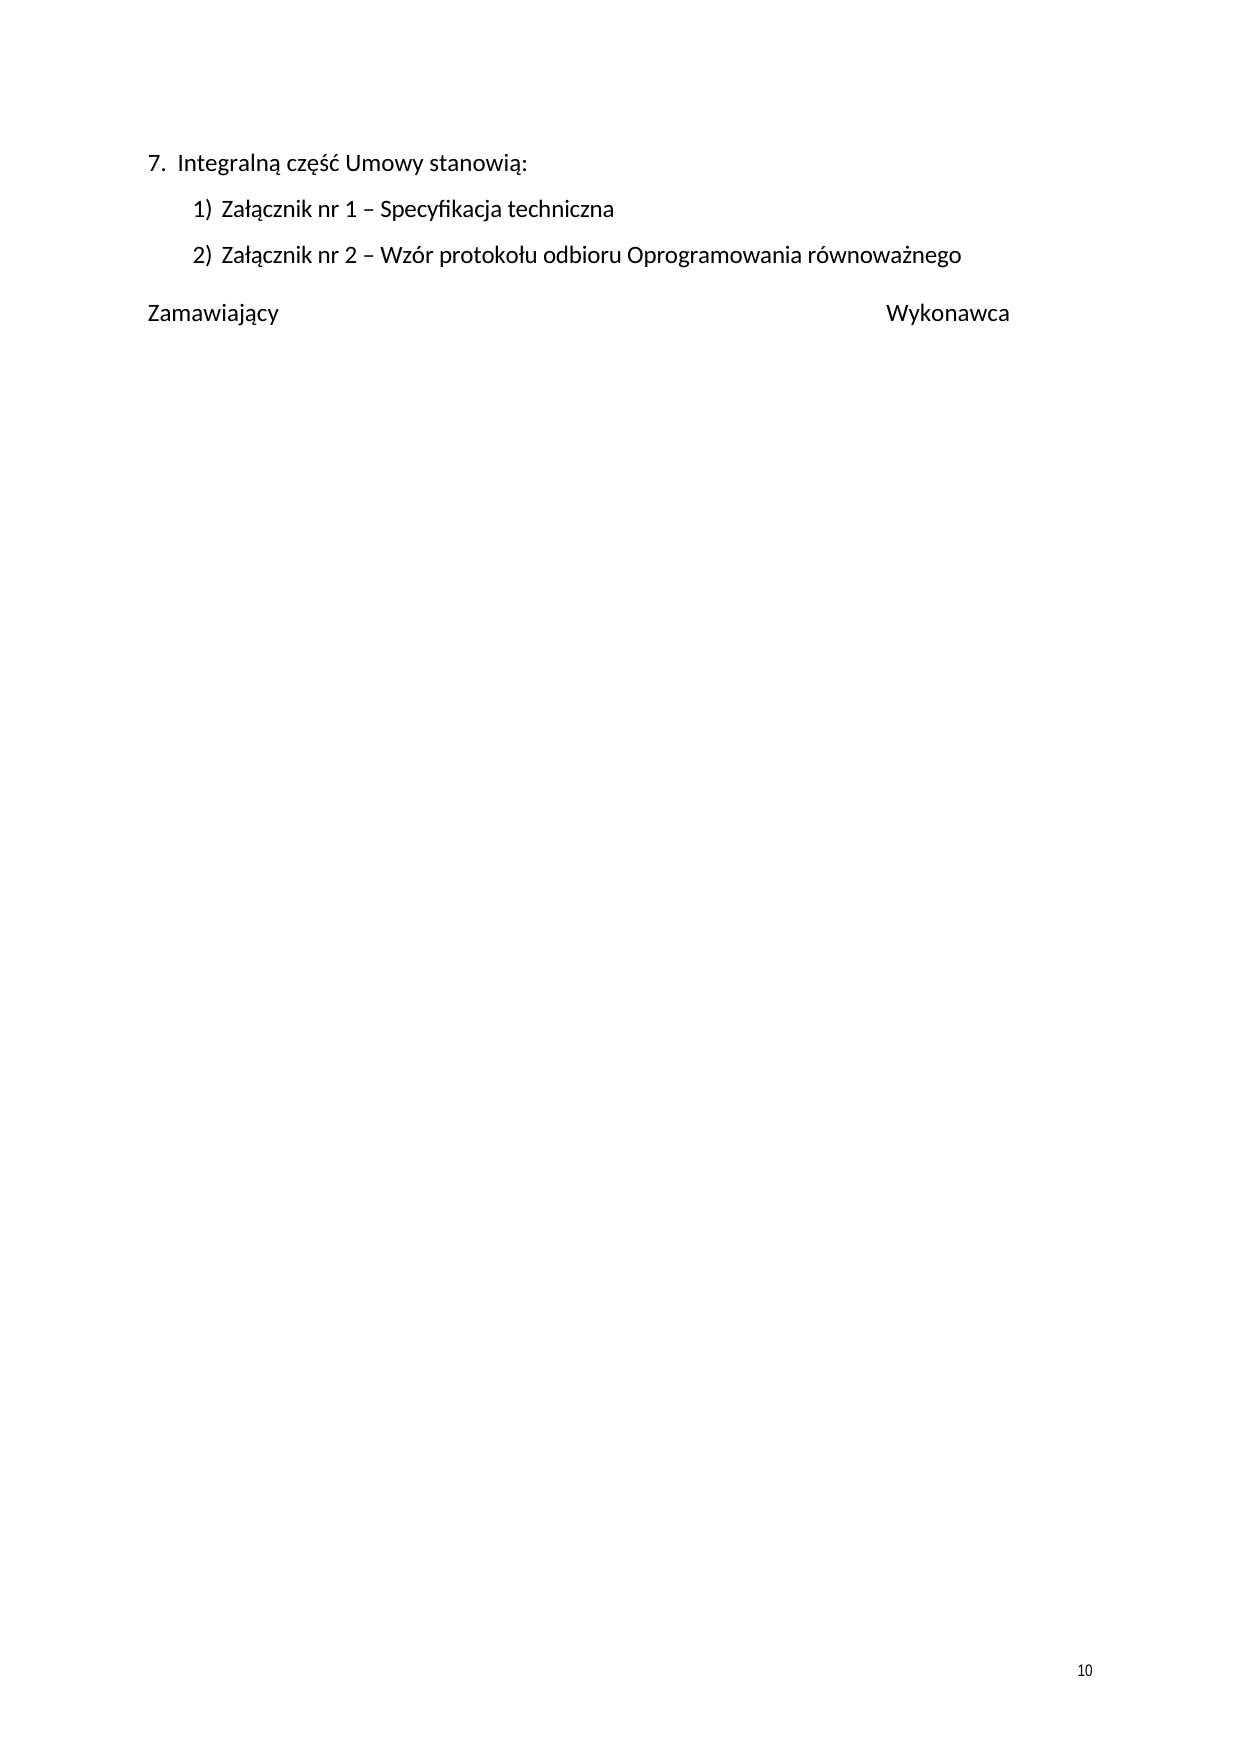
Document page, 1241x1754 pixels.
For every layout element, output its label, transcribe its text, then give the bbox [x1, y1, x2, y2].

list Załącznik nr 1 – Specyfikacja techniczna [192, 193, 1081, 224]
list Załącznik nr 2 – Wzór protokołu odbioru Oprogramowania równoważnego [192, 239, 1081, 269]
list Integralną część Umowy stanowią: [148, 148, 1081, 178]
subtitle Zamawiający Wykonawca [148, 297, 1093, 328]
